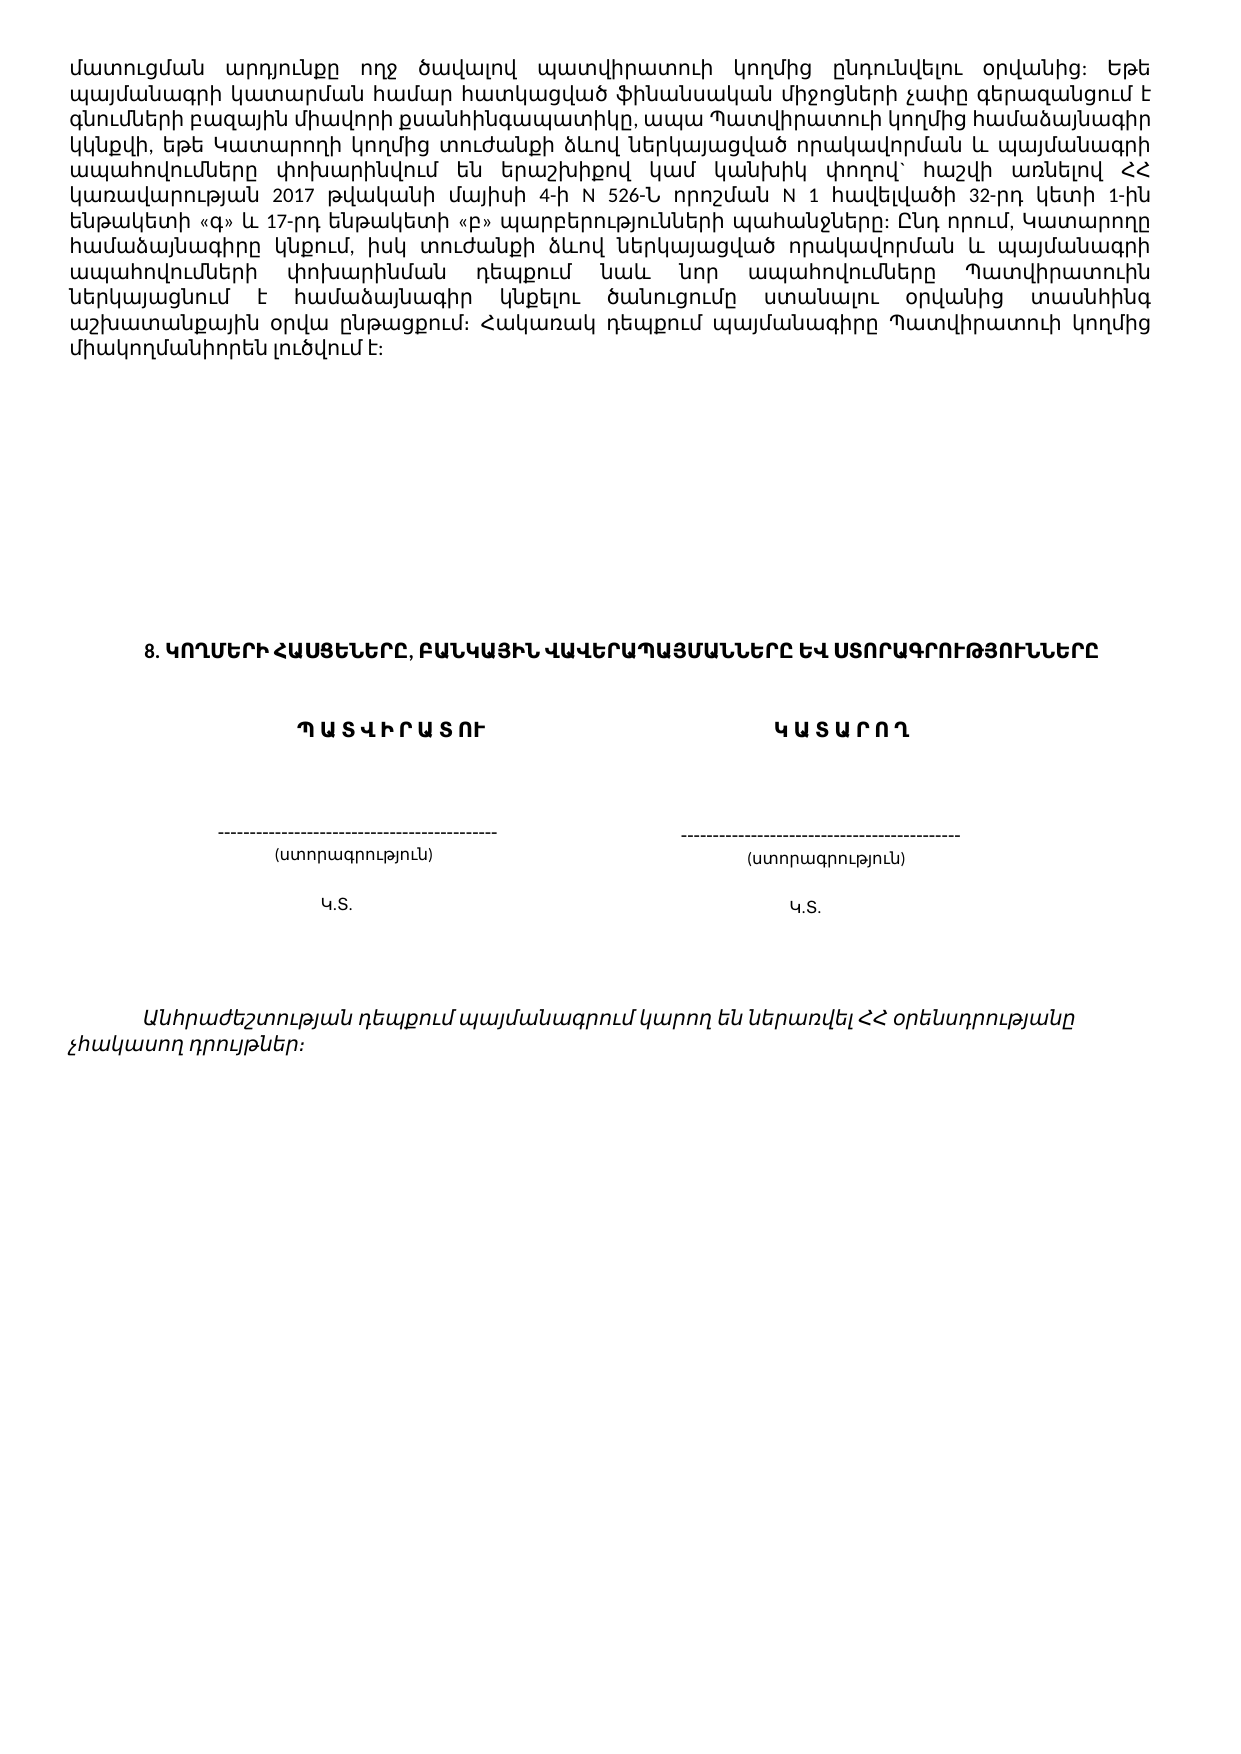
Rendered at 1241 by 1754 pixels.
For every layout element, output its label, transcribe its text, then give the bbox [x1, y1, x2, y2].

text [69, 56, 1152, 361]
text Անհրաժեշտության դեպքում պայմանագրում կարող են ներառվել ՀՀ օրենսդրությանը չհակասող դրույթներ։ [69, 1006, 1152, 1056]
table_header Պ Ա Տ Վ Ի Ր Ա Տ ՈՒ -------------------------------------------- (ստորագրություն) Կ.Տ. [155, 718, 627, 980]
text 8. ԿՈՂՄԵՐԻ ՀԱՍՑԵՆԵՐԸ, ԲԱՆԿԱՅԻՆ ՎԱՎԵՐԱՊԱՅՄԱՆՆԵՐԸ ԵՎ ՍՏՈՐԱԳՐՈՒԹՅՈՒՆՆԵՐԸ [69, 638, 1152, 663]
table_header Կ Ա Տ Ա Ր Ո Ղ -------------------------------------------- (ստորագրություն) Կ.Տ. [627, 718, 1056, 980]
